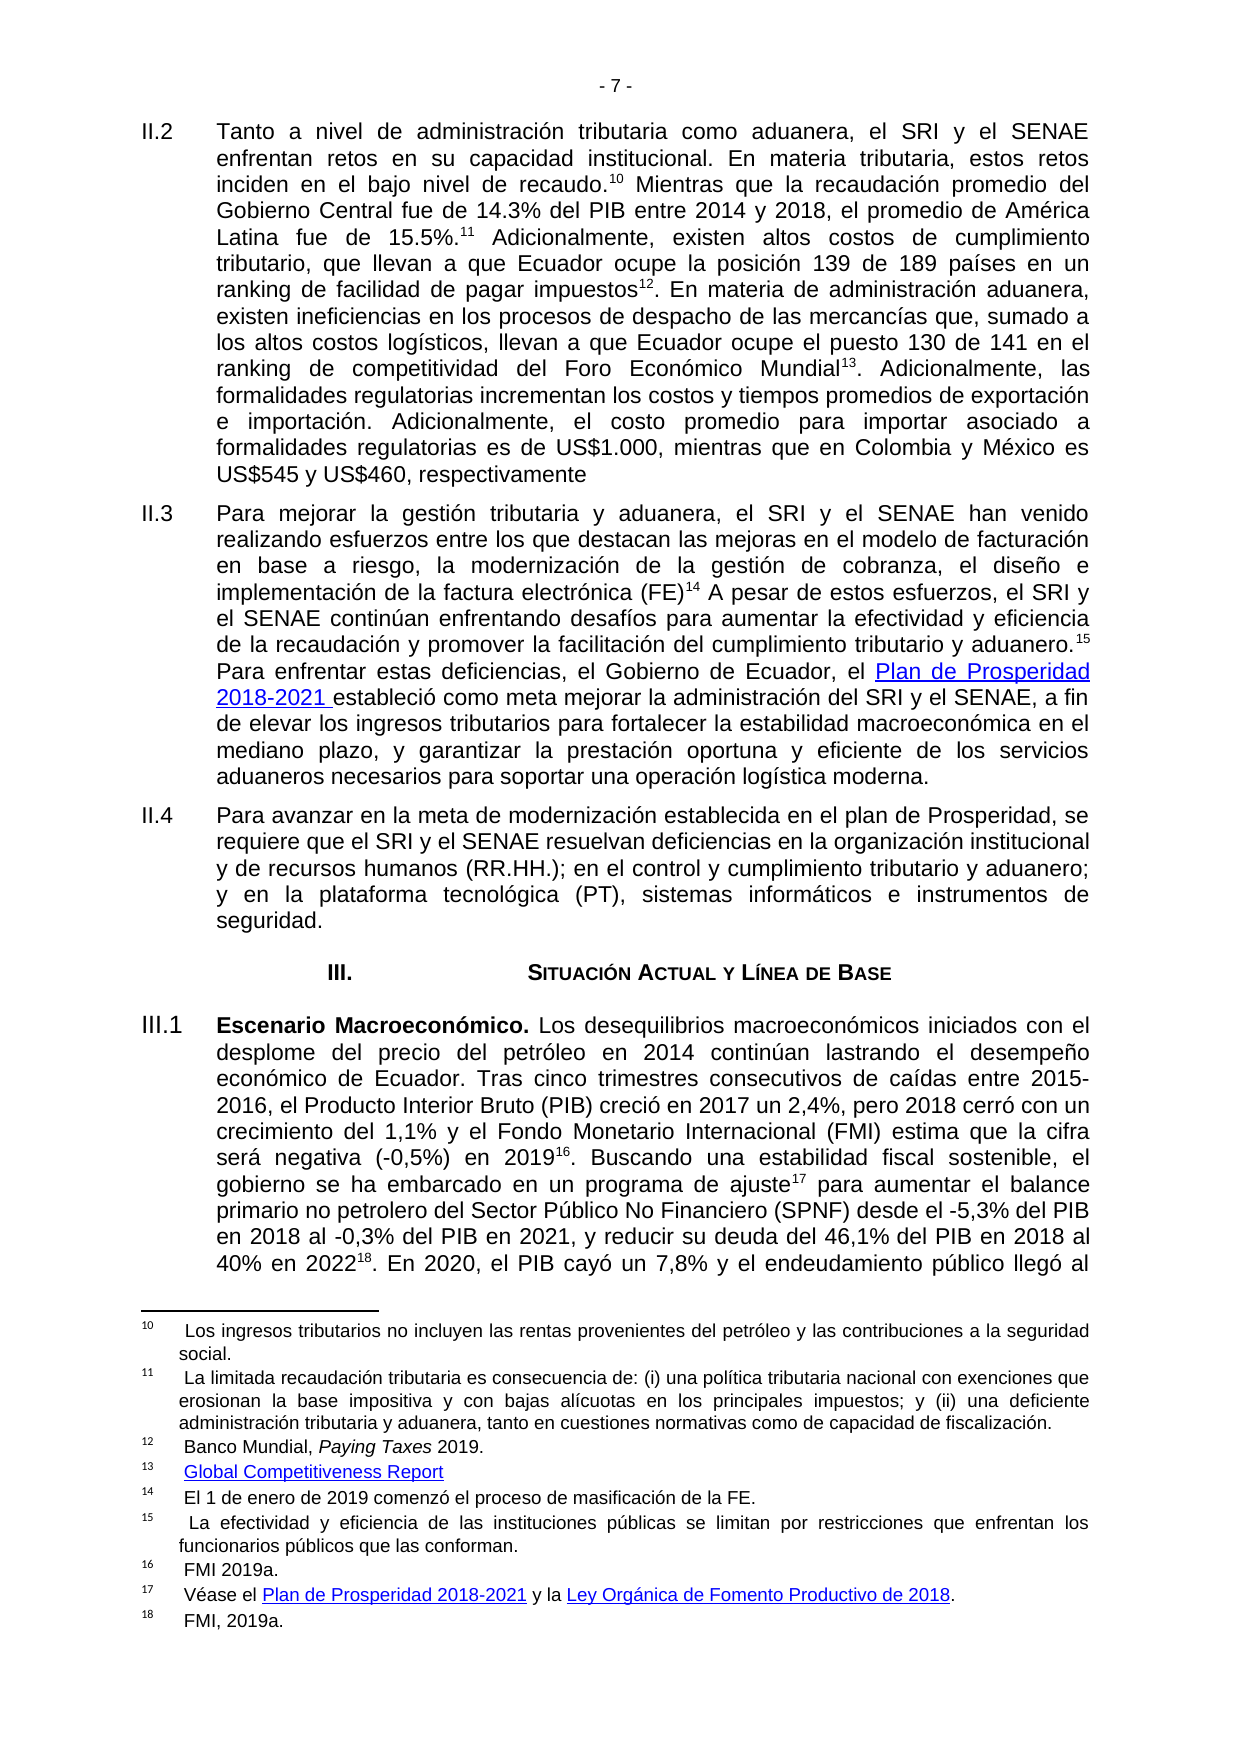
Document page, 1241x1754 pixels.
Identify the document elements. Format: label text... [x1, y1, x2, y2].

list Para avanzar en la meta de modernización establecida en el plan de Prosperidad, se requiere que el SRI y el SENAE resuelvan deficiencias en la organización institucional y de recursos humanos (RR.HH.); en el control y cumplimiento tributario y aduanero; y en la plataforma tecnológica (PT), sistemas informáticos e instrumentos de seguridad. [141, 802, 1090, 934]
list Para mejorar la gestión tributaria y aduanera, el SRI y el SENAE han venido realizando esfuerzos entre los que destacan las mejoras en el modelo de facturación en base a riesgo, la modernización de la gestión de cobranza, el diseño e implementación de la factura electrónica (FE) A pesar de estos esfuerzos, el SRI y el SENAE continúan enfrentando desafíos para aumentar la efectividad y eficiencia de la recaudación y promover la facilitación del cumplimiento tributario y aduanero. Para enfrentar estas deficiencias, el Gobierno de Ecuador, el Plan de Prosperidad 2018-2021 estableció como meta mejorar la administración del SRI y el SENAE, a fin de elevar los ingresos tributarios para fortalecer la estabilidad macroeconómica en el mediano plazo, y garantizar la prestación oportuna y eficiente de los servicios aduaneros necesarios para soportar una operación logística moderna. [141, 499, 1090, 789]
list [141, 1010, 1090, 1276]
list Situación Actual y Línea de Base [141, 959, 1090, 985]
list Tanto a nivel de administración tributaria como aduanera, el SRI y el SENAE enfrentan retos en su capacidad institucional. En materia tributaria, estos retos inciden en el bajo nivel de recaudo. Mientras que la recaudación promedio del Gobierno Central fue de 14.3% del PIB entre 2014 y 2018, el promedio de América Latina fue de 15.5%. Adicionalmente, existen altos costos de cumplimiento tributario, que llevan a que Ecuador ocupe la posición 139 de 189 países en un ranking de facilidad de pagar impuestos. En materia de administración aduanera, existen ineficiencias en los procesos de despacho de las mercancías que, sumado a los altos costos logísticos, llevan a que Ecuador ocupe el puesto 130 de 141 en el ranking de competitividad del Foro Económico Mundial. Adicionalmente, las formalidades regulatorias incrementan los costos y tiempos promedios de exportación e importación. Adicionalmente, el costo promedio para importar asociado a formalidades regulatorias es de US$1.000, mientras que en Colombia y México es US$545 y US$460, respectivamente [141, 118, 1090, 487]
